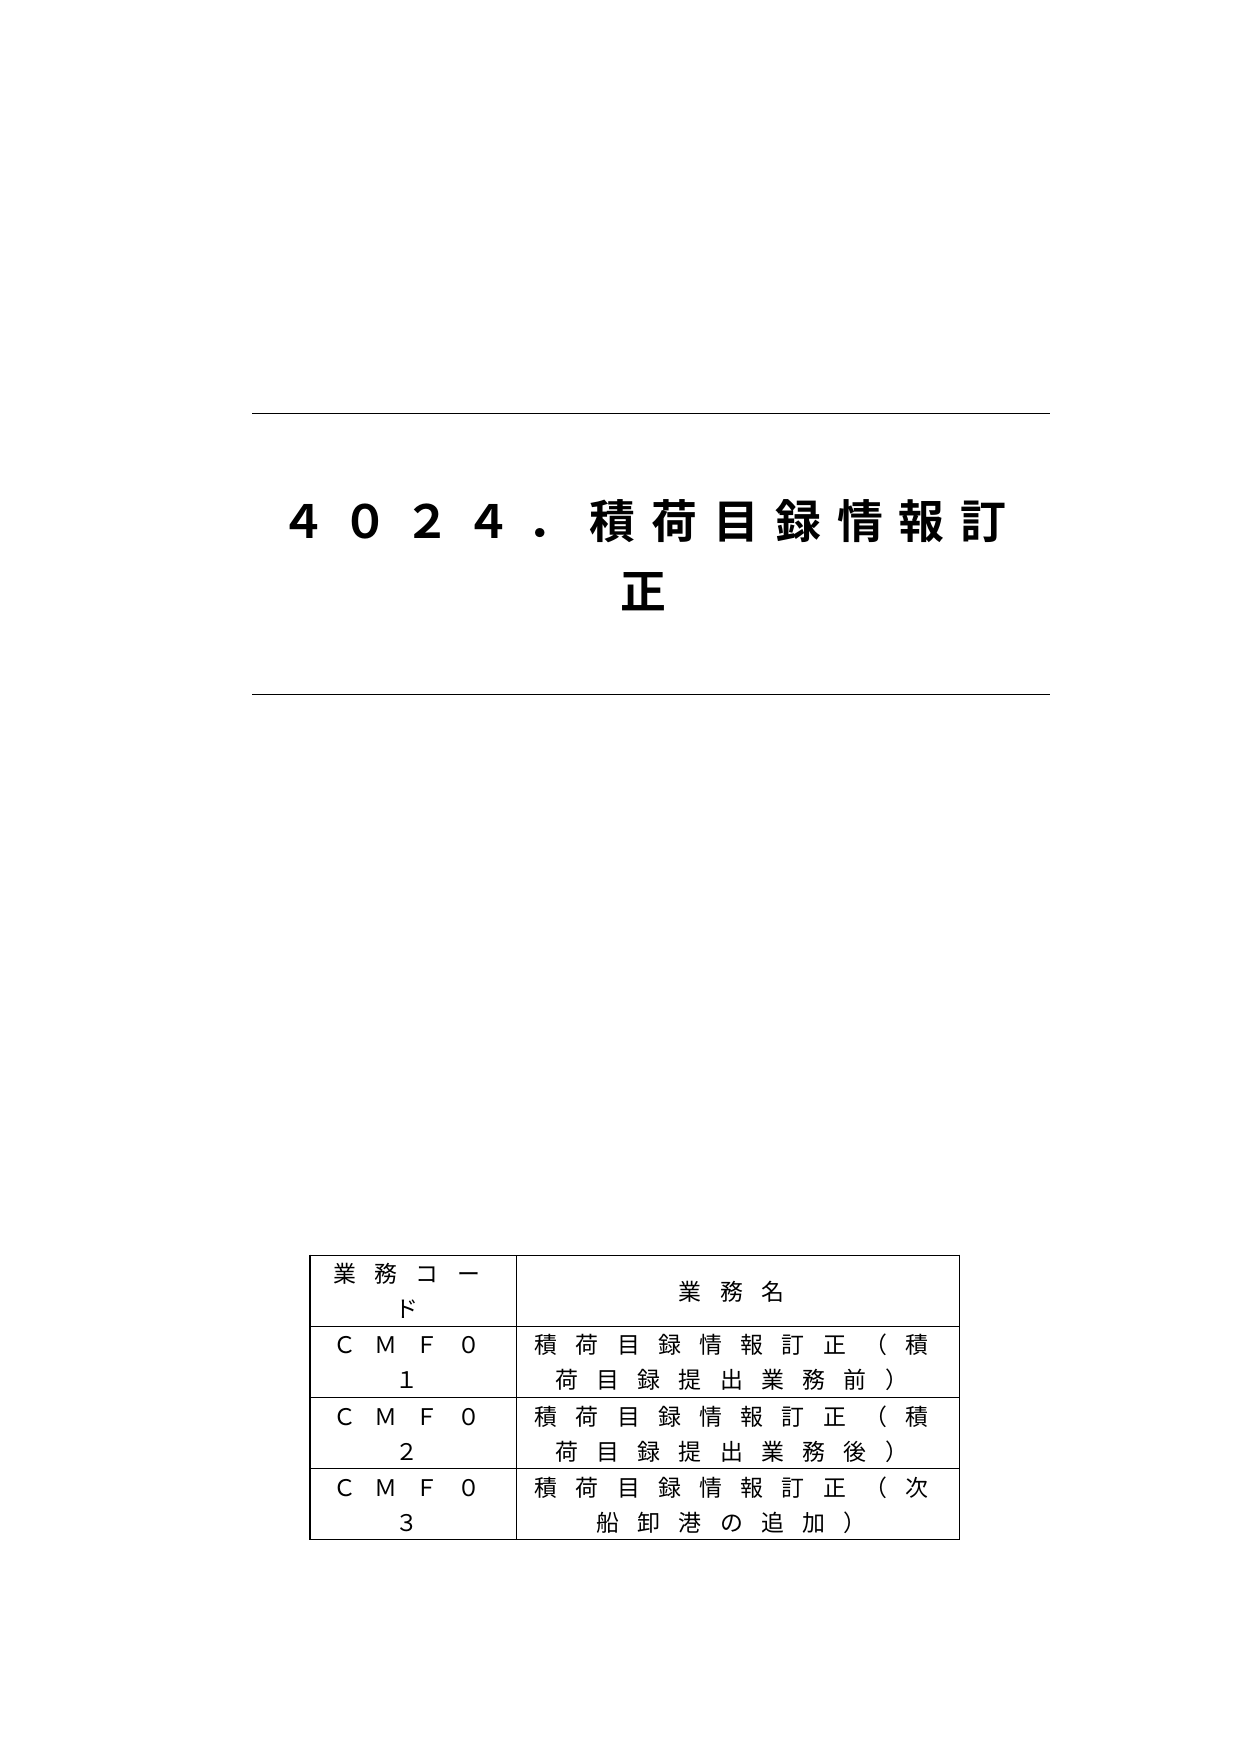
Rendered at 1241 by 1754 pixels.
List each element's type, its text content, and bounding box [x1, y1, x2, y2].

table_cell 積荷目録情報訂正（積荷目録提出業務後） [517, 1398, 959, 1468]
table_cell ＣＭＦ０２ [311, 1398, 516, 1468]
table_cell 積荷目録情報訂正（次船卸港の追加） [517, 1469, 959, 1539]
table_cell ＣＭＦ０３ [311, 1469, 516, 1539]
table_header 業務コード [311, 1256, 516, 1326]
table_header ４０２４．積荷目録情報訂正 [252, 414, 1049, 693]
table_cell 積荷目録情報訂正（積荷目録提出業務前） [517, 1327, 959, 1397]
table_cell ＣＭＦ０１ [311, 1327, 516, 1397]
table_header 業務名 [517, 1256, 959, 1326]
